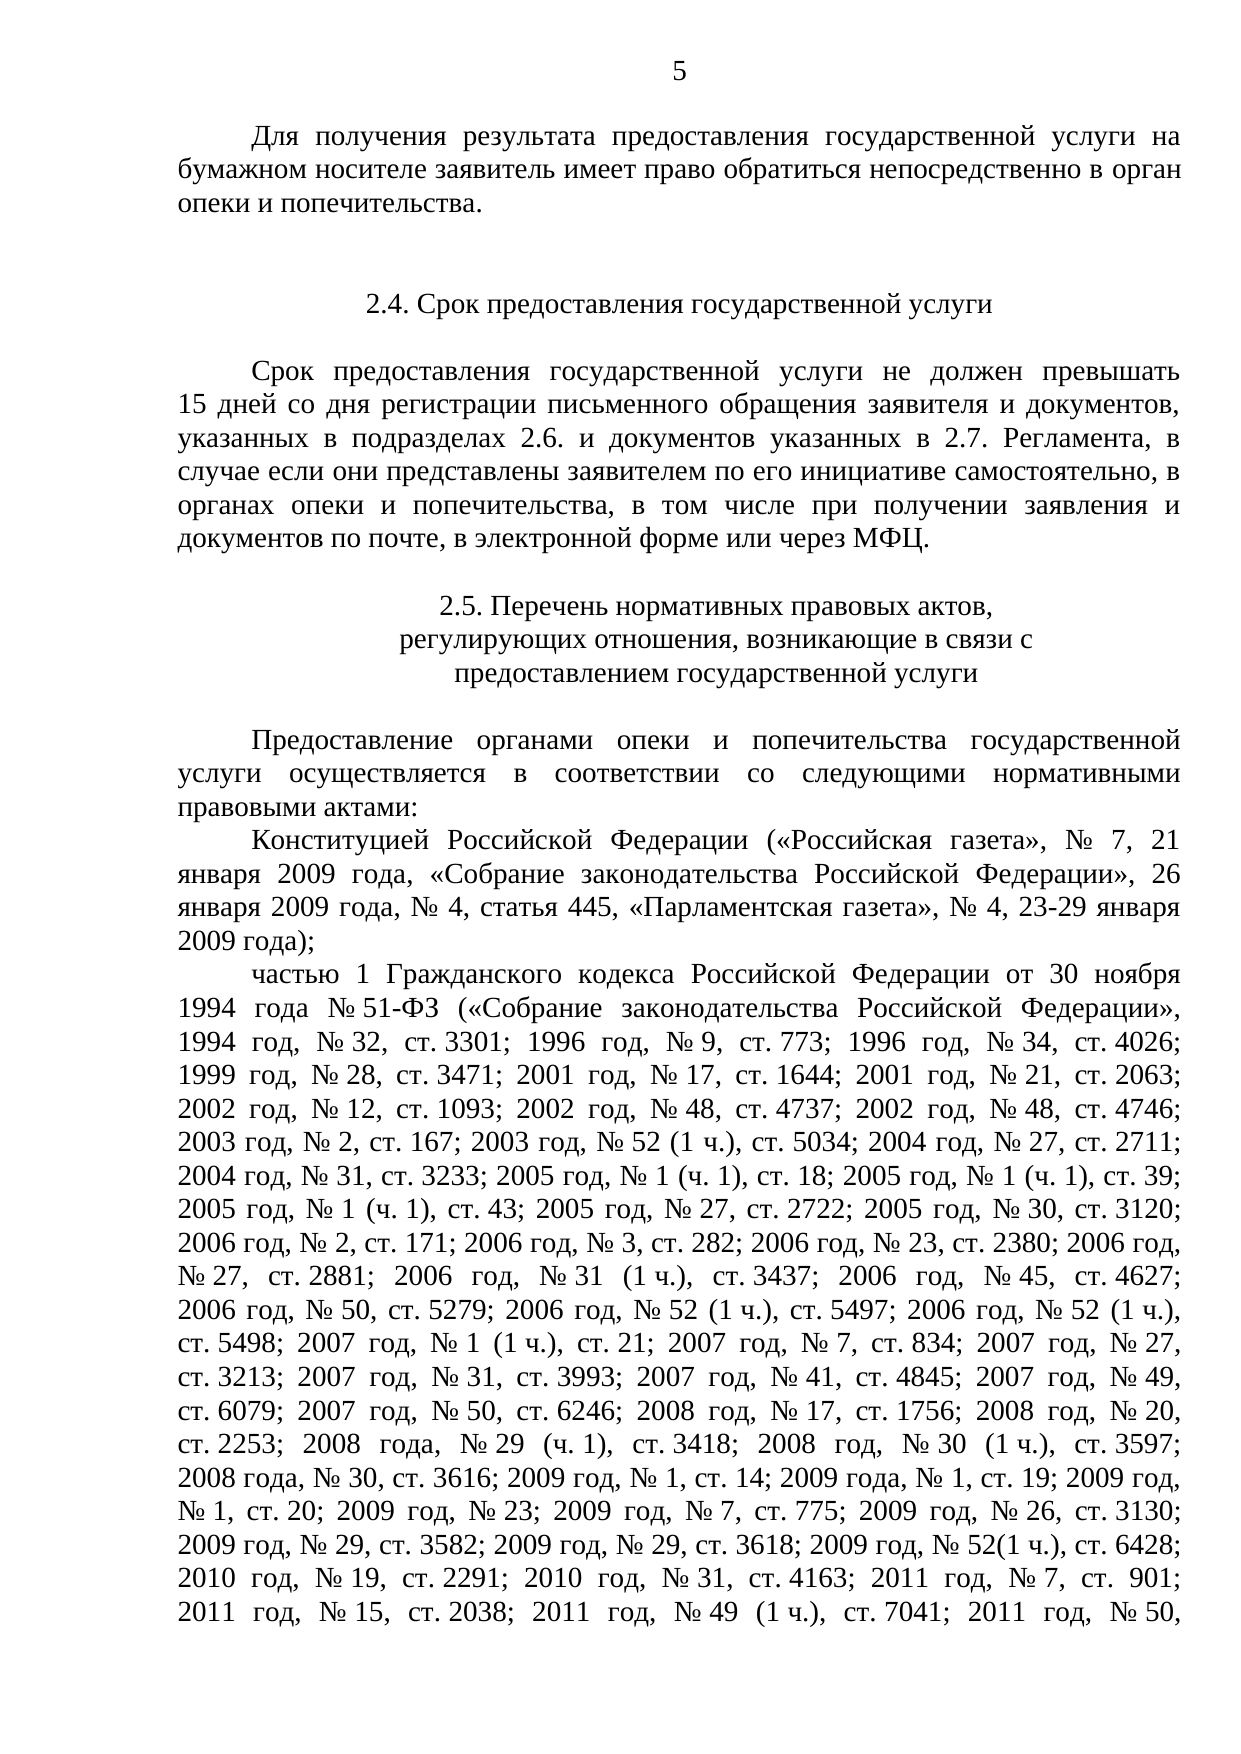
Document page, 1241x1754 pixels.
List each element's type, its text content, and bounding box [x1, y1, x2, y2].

text Срок предоставления государственной услуги не должен превышать 15 дней со дня регистрации письменного обращения заявителя и документов, указанных в подразделах 2.6. и документов указанных в 2.7. Регламента, в случае если они представлены заявителем по его инициативе самостоятельно, в органах опеки и попечительства, в том числе при получении заявления и документов по почте, в электронной форме или через МФЦ. [177, 353, 1181, 554]
text 2.4. Срок предоставления государственной услуги [177, 286, 1181, 319]
text Конституцией Российской Федерации («Российская газета», № 7, 21 января 2009 года, «Собрание законодательства Российской Федерации», 26 января 2009 года, № 4, статья 445, «Парламентская газета», № 4, 23-29 января 2009 года); [177, 822, 1181, 957]
text 2.5. Перечень нормативных правовых актов, [177, 588, 1181, 621]
text предоставлением государственной услуги [177, 655, 1181, 688]
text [177, 957, 1181, 1627]
text Предоставление органами опеки и попечительства государственной услуги осуществляется в соответствии со следующими нормативными правовыми актами: [177, 722, 1181, 822]
text Для получения результата предоставления государственной услуги на бумажном носителе заявитель имеет право обратиться непосредственно в орган опеки и попечительства. [177, 118, 1181, 219]
text регулирующих отношения, возникающие в связи с [177, 621, 1181, 655]
